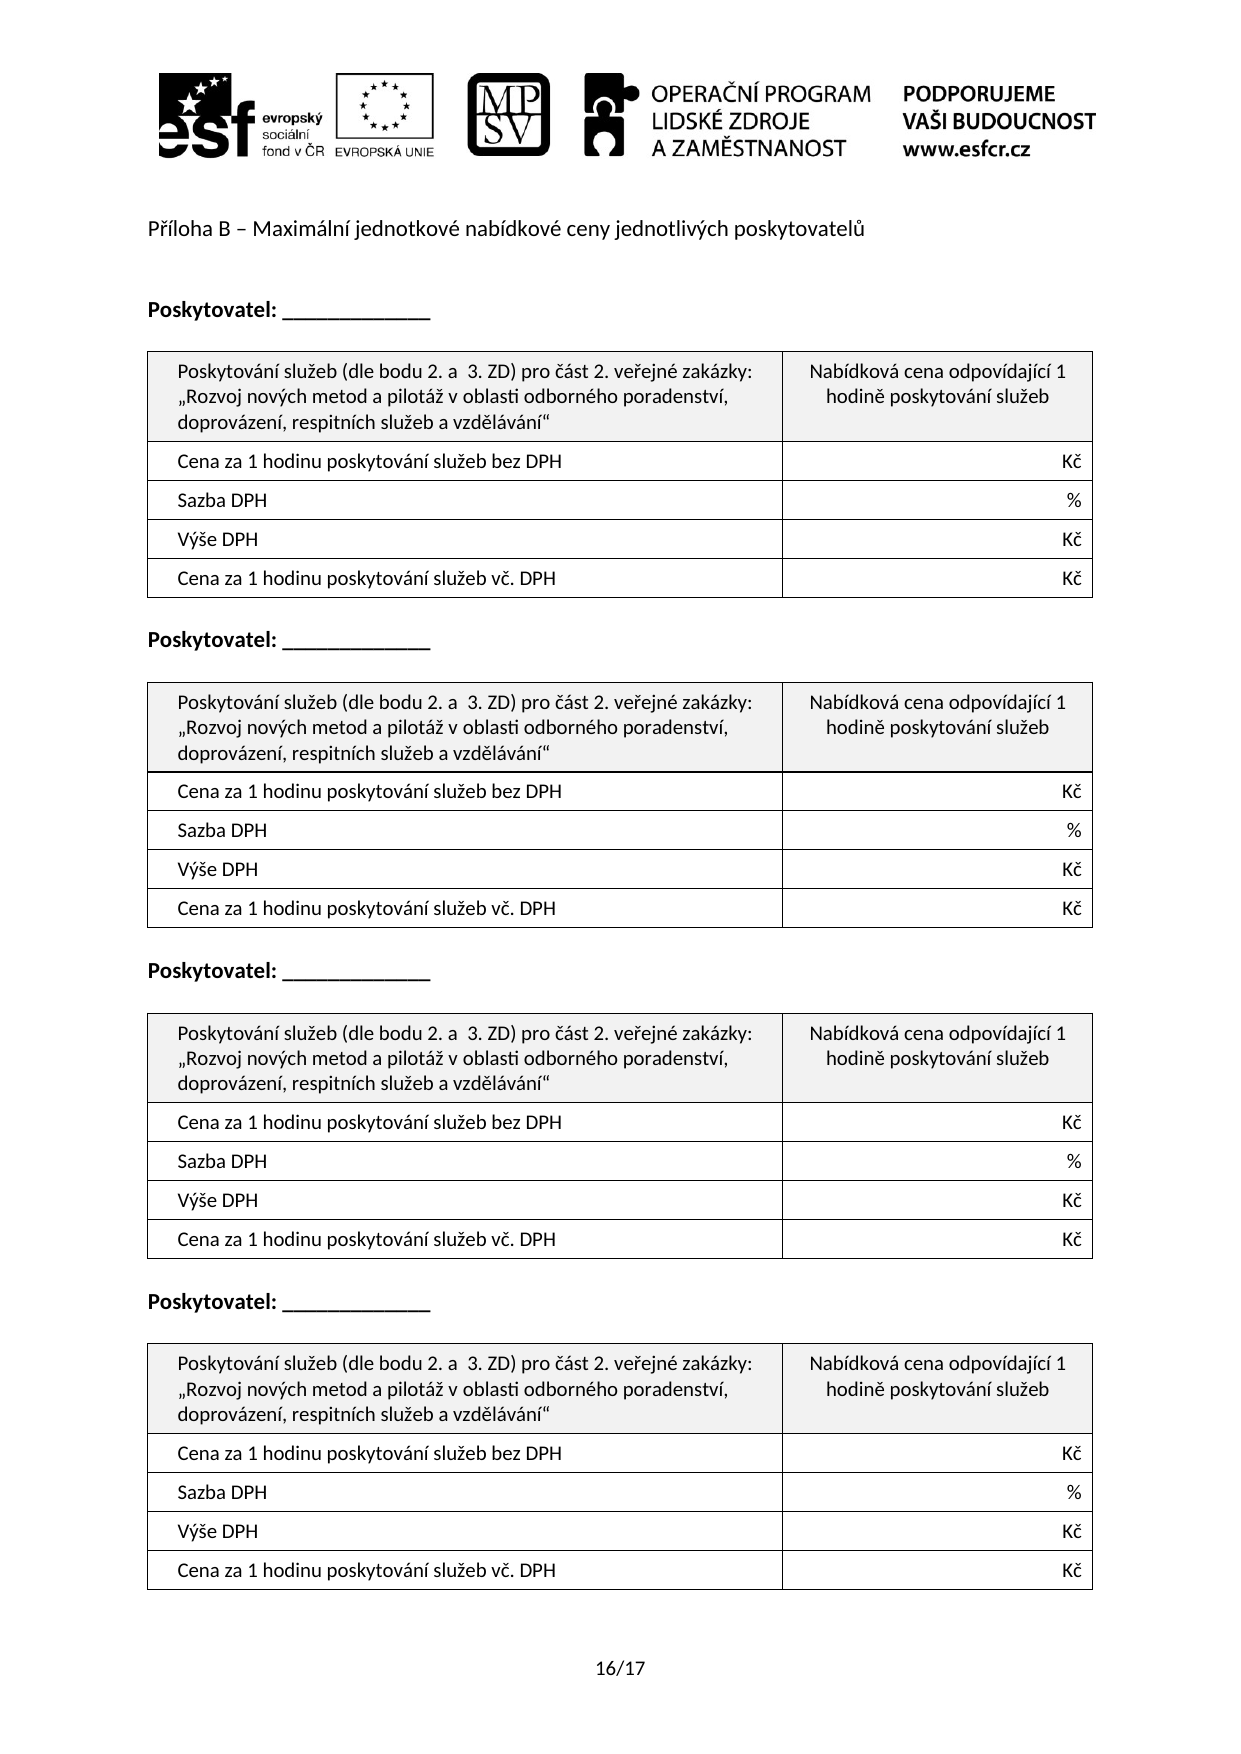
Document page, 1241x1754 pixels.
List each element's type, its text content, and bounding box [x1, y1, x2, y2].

table_header Nabídková cena odpovídající 1 hodině poskytování služeb [783, 683, 1092, 771]
table_cell Cena za 1 hodinu poskytování služeb bez DPH [148, 1103, 782, 1141]
table_cell Kč [783, 520, 1092, 558]
text Poskytovatel: _____________ [148, 295, 1093, 323]
table_header Nabídková cena odpovídající 1 hodině poskytování služeb [783, 1014, 1092, 1102]
table_cell Kč [783, 1434, 1092, 1472]
table_cell Sazba DPH [148, 1142, 782, 1180]
table_cell Kč [783, 1551, 1092, 1589]
table_cell Sazba DPH [148, 811, 782, 849]
table_cell Sazba DPH [148, 1473, 782, 1511]
table_cell Kč [783, 850, 1092, 888]
table_cell Kč [783, 889, 1092, 927]
table_cell Cena za 1 hodinu poskytování služeb bez DPH [148, 773, 782, 810]
table_cell % [783, 1473, 1092, 1511]
table_cell Výše DPH [148, 1512, 782, 1550]
table_cell Cena za 1 hodinu poskytování služeb bez DPH [148, 1434, 782, 1472]
table_cell Kč [783, 1512, 1092, 1550]
table_cell % [783, 1142, 1092, 1180]
table_cell Cena za 1 hodinu poskytování služeb bez DPH [148, 442, 782, 480]
table_cell Kč [783, 1181, 1092, 1219]
table_cell Cena za 1 hodinu poskytování služeb vč. DPH [148, 1551, 782, 1589]
table_cell Cena za 1 hodinu poskytování služeb vč. DPH [148, 1220, 782, 1258]
table_header Nabídková cena odpovídající 1 hodině poskytování služeb [783, 1344, 1092, 1433]
picture [159, 73, 1096, 162]
table_cell % [783, 811, 1092, 849]
table_cell % [783, 481, 1092, 519]
table_cell Cena za 1 hodinu poskytování služeb vč. DPH [148, 559, 782, 597]
text Poskytovatel: _____________ [148, 626, 1093, 654]
table_cell Kč [783, 1220, 1092, 1258]
text Poskytovatel: _____________ [148, 1287, 1093, 1315]
table_cell Sazba DPH [148, 481, 782, 519]
table_cell Výše DPH [148, 1181, 782, 1219]
table_cell Kč [783, 1103, 1092, 1141]
table_cell Výše DPH [148, 520, 782, 558]
table_header Nabídková cena odpovídající 1 hodině poskytování služeb [783, 352, 1092, 441]
table_cell Kč [783, 773, 1092, 810]
table_cell Výše DPH [148, 850, 782, 888]
text Příloha B – Maximální jednotkové nabídkové ceny jednotlivých poskytovatelů [148, 214, 1093, 242]
table_cell Kč [783, 442, 1092, 480]
text Poskytovatel: _____________ [148, 956, 1093, 984]
table_cell Cena za 1 hodinu poskytování služeb vč. DPH [148, 889, 782, 927]
table_cell Kč [783, 559, 1092, 597]
